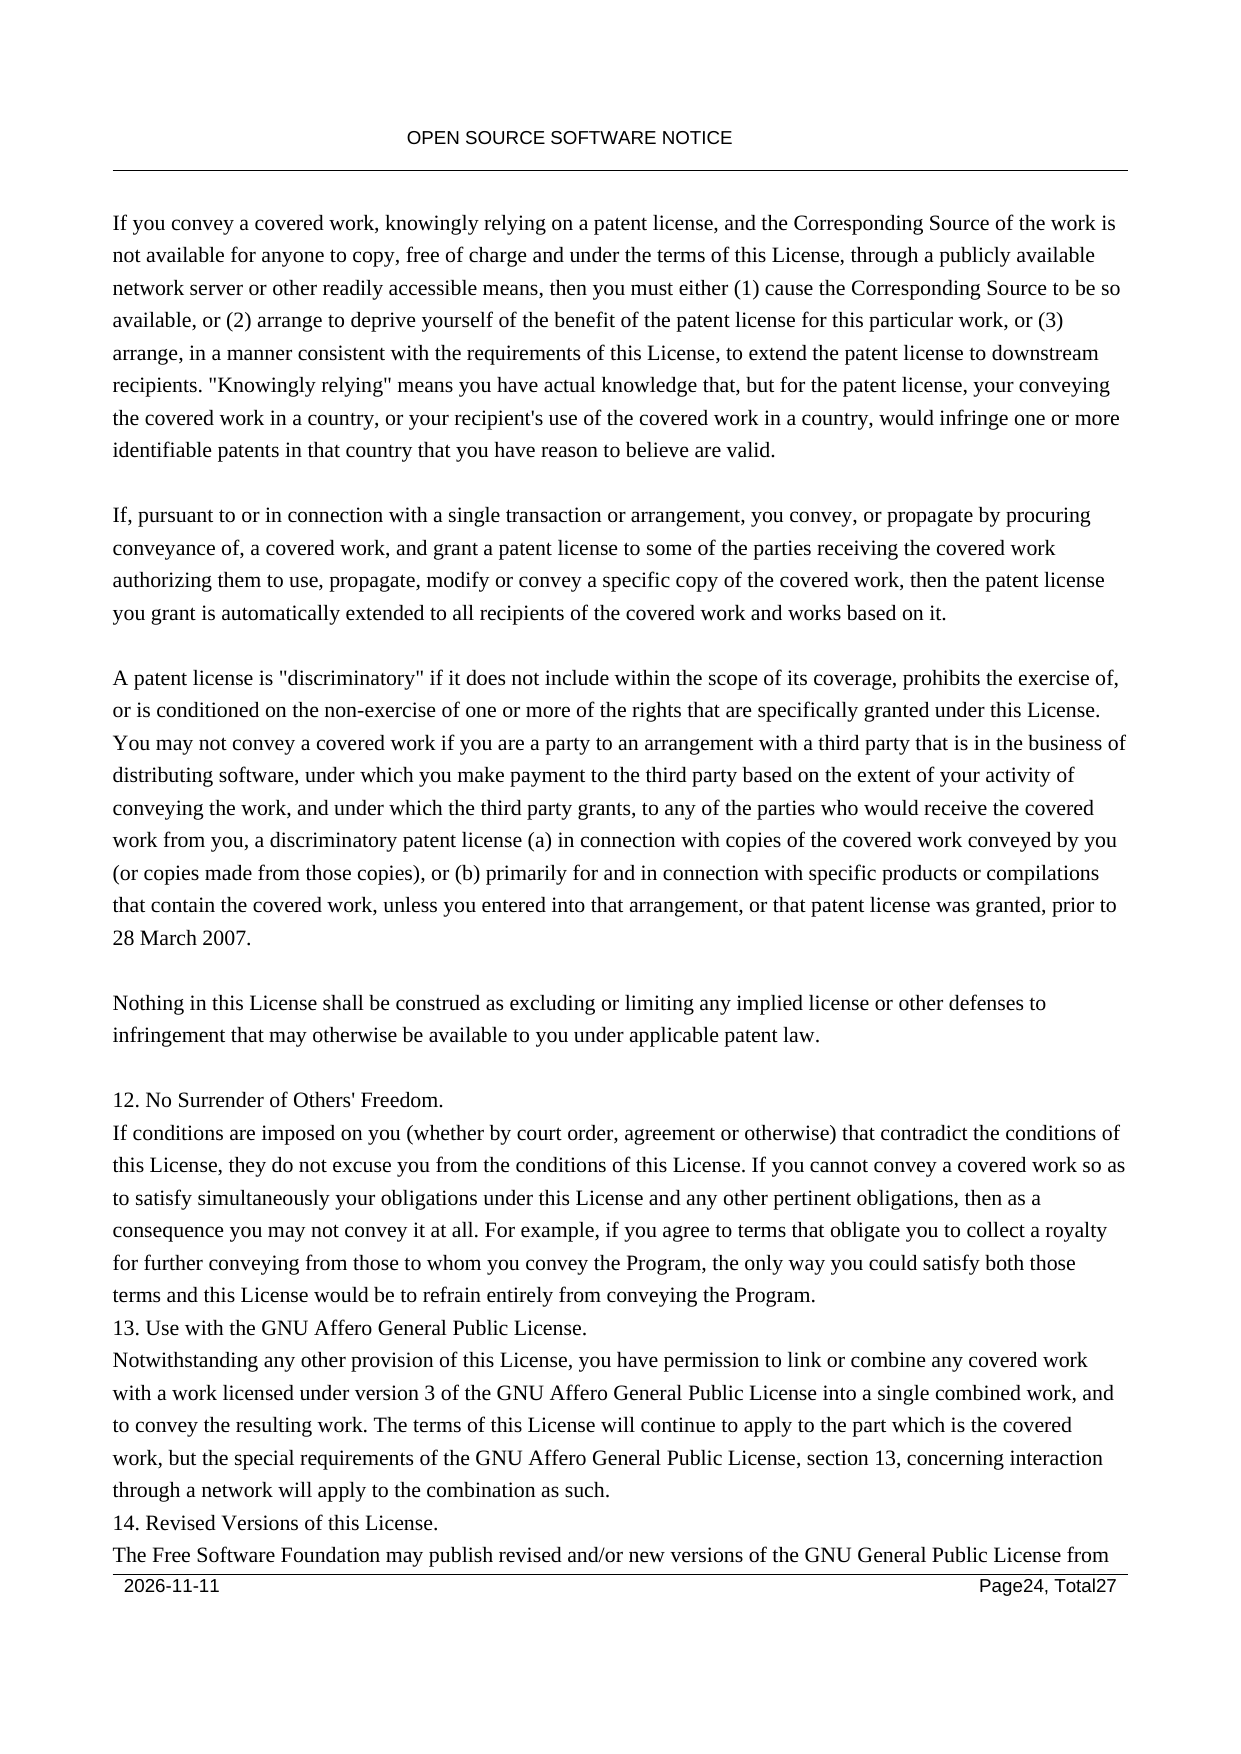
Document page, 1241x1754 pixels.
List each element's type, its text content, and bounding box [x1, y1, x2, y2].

text Nothing in this License shall be construed as excluding or limiting any implied license or other defenses to infringement that may otherwise be available to you under applicable patent law. [112, 986, 1128, 1051]
text A patent license is "discriminatory" if it does not include within the scope of its coverage, prohibits the exercise of, or is conditioned on the non-exercise of one or more of the rights that are specifically granted under this License. You may not convey a covered work if you are a party to an arrangement with a third party that is in the business of distributing software, under which you make payment to the third party based on the extent of your activity of conveying the work, and under which the third party grants, to any of the parties who would receive the covered work from you, a discriminatory patent license (a) in connection with copies of the covered work conveyed by you (or copies made from those copies), or (b) primarily for and in connection with specific products or compilations that contain the covered work, unless you entered into that arrangement, or that patent license was granted, prior to 28 March 2007. [112, 661, 1128, 954]
text If, pursuant to or in connection with a single transaction or arrangement, you convey, or propagate by procuring conveyance of, a covered work, and grant a patent license to some of the parties receiving the covered work authorizing them to use, propagate, modify or convey a specific copy of the covered work, then the patent license you grant is automatically extended to all recipients of the covered work and works based on it. [112, 499, 1128, 629]
text Notwithstanding any other provision of this License, you have permission to link or combine any covered work with a work licensed under version 3 of the GNU Affero General Public License into a single combined work, and to convey the resulting work. The terms of this License will continue to apply to the part which is the covered work, but the special requirements of the GNU Affero General Public License, section 13, concerning interaction through a network will apply to the combination as such. [112, 1344, 1128, 1506]
text 13. Use with the GNU Affero General Public License. [112, 1311, 1128, 1344]
text 14. Revised Versions of this License. [112, 1506, 1128, 1539]
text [112, 1539, 1128, 1571]
text If you convey a covered work, knowingly relying on a patent license, and the Corresponding Source of the work is not available for anyone to copy, free of charge and under the terms of this License, through a publicly available network server or other readily accessible means, then you must either (1) cause the Corresponding Source to be so available, or (2) arrange to deprive yourself of the benefit of the patent license for this particular work, or (3) arrange, in a manner consistent with the requirements of this License, to extend the patent license to downstream recipients. "Knowingly relying" means you have actual knowledge that, but for the patent license, your conveying the covered work in a country, or your recipient's use of the covered work in a country, would infringe one or more identifiable patents in that country that you have reason to believe are valid. [112, 206, 1128, 466]
text If conditions are imposed on you (whether by court order, agreement or otherwise) that contradict the conditions of this License, they do not excuse you from the conditions of this License. If you cannot convey a covered work so as to satisfy simultaneously your obligations under this License and any other pertinent obligations, then as a consequence you may not convey it at all. For example, if you agree to terms that obligate you to collect a royalty for further conveying from those to whom you convey the Program, the only way you could satisfy both those terms and this License would be to refrain entirely from conveying the Program. [112, 1116, 1128, 1311]
text 12. No Surrender of Others' Freedom. [112, 1084, 1128, 1116]
